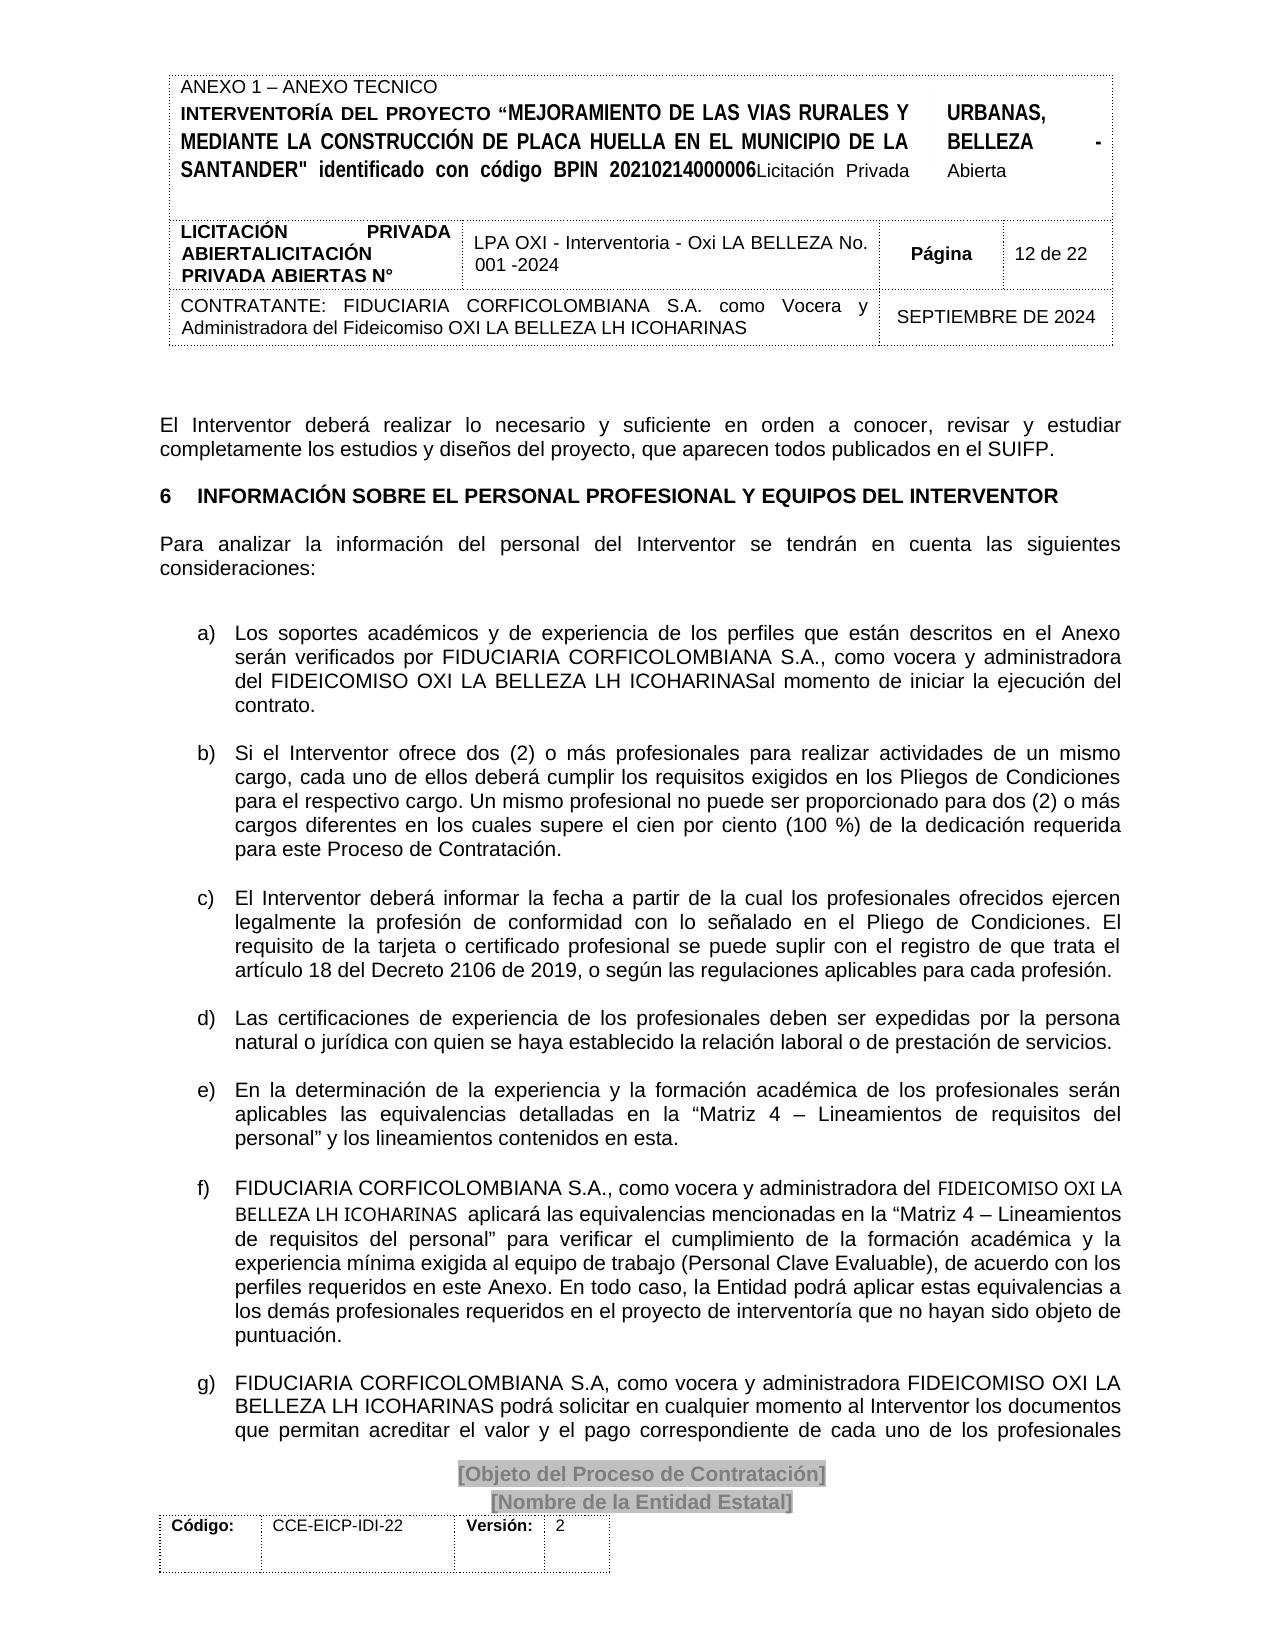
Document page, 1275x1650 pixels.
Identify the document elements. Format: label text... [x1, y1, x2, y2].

list Si el Interventor ofrece dos (2) o más profesionales para realizar actividades de un mismo cargo, cada uno de ellos deberá cumplir los requisitos exigidos en los Pliegos de Condiciones para el respectivo cargo. Un mismo profesional no puede ser proporcionado para dos (2) o más cargos diferentes en los cuales supere el cien por ciento (100 %) de la dedicación requerida para este Proceso de Contratación. [197, 741, 1122, 860]
list En la determinación de la experiencia y la formación académica de los profesionales serán aplicables las equivalencias detalladas en la “Matriz 4 – Lineamientos de requisitos del personal” y los lineamientos contenidos en esta. [197, 1078, 1122, 1150]
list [197, 1370, 1122, 1442]
list Las certificaciones de experiencia de los profesionales deben ser expedidas por la persona natural o jurídica con quien se haya establecido la relación laboral o de prestación de servicios. [197, 1006, 1122, 1054]
list Los soportes académicos y de experiencia de los perfiles que están descritos en el Anexo serán verificados por FIDUCIARIA CORFICOLOMBIANA S.A., como vocera y administradora del FIDEICOMISO OXI LA BELLEZA LH ICOHARINASal momento de iniciar la ejecución del contrato. [197, 621, 1122, 717]
text Para analizar la información del personal del Interventor se tendrán en cuenta las siguientes consideraciones: [159, 532, 1122, 580]
text El Interventor deberá realizar lo necesario y suficiente en orden a conocer, revisar y estudiar completamente los estudios y diseños del proyecto, que aparecen todos publicados en el SUIFP. [159, 412, 1122, 460]
list FIDUCIARIA CORFICOLOMBIANA S.A., como vocera y administradora del FIDEICOMISO OXI LA BELLEZA LH ICOHARINAS aplicará las equivalencias mencionadas en la “Matriz 4 – Lineamientos de requisitos del personal” para verificar el cumplimiento de la formación académica y la experiencia mínima exigida al equipo de trabajo (Personal Clave Evaluable), de acuerdo con los perfiles requeridos en este Anexo. En todo caso, la Entidad podrá aplicar estas equivalencias a los demás profesionales requeridos en el proyecto de interventoría que no hayan sido objeto de puntuación. [197, 1176, 1122, 1346]
list El Interventor deberá informar la fecha a partir de la cual los profesionales ofrecidos ejercen legalmente la profesión de conformidad con lo señalado en el Pliego de Condiciones. El requisito de la tarjeta o certificado profesional se puede suplir con el registro de que trata el artículo 18 del Decreto 2106 de 2019, o según las regulaciones aplicables para cada profesión. [197, 886, 1122, 982]
list INFORMACIÓN SOBRE EL PERSONAL PROFESIONAL Y EQUIPOS DEL INTERVENTOR [159, 484, 1122, 508]
